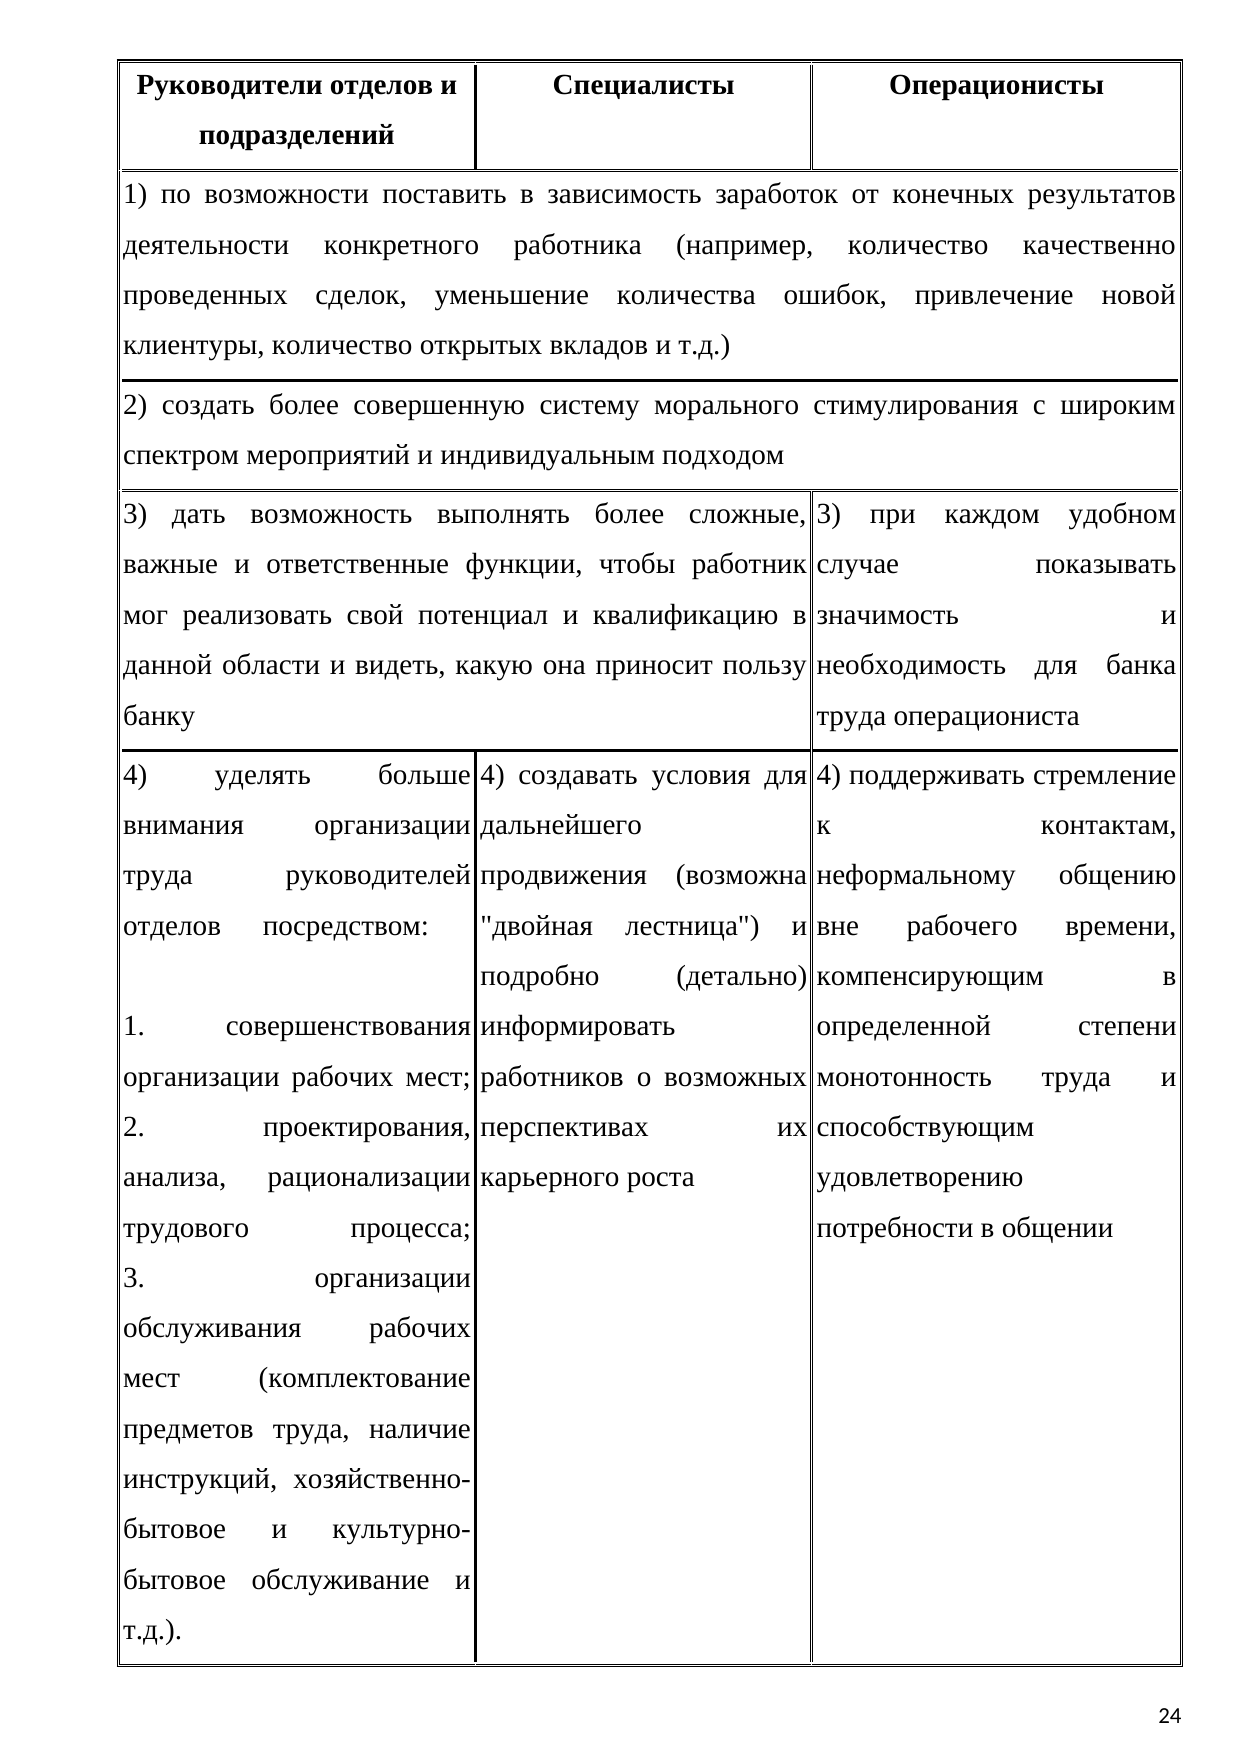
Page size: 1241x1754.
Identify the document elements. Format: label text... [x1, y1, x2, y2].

table_cell 1) по возможности поставить в зависимость заработок от конечных результатов деятельности конкретного работника (например, количество качественно проведенных сделок, уменьшение количества ошибок, привлечение новой клиентуры, количество открытых вкладов и т.д.) [118, 169, 1181, 379]
table_cell 4) уделять больше внимания организации труда руководителей отделов посредством: 1. совершенствования организации рабочих мест; 2. проектирования, анализа, рационализации трудового процесса; 3. организации обслуживания рабочих мест (комплектование предметов труда, наличие инструкций, хозяйственно-бытовое и культурно-бытовое обслуживание и т.д.). [120, 749, 475, 1663]
table_cell 4) поддерживать стремление к контактам, неформальному общению вне рабочего времени, компенсирующим в определенной степени монотонность труда и способствующим удовлетворению потребности в общении [812, 749, 1180, 1663]
table_header Операционисты [812, 63, 1180, 169]
table_cell 2) создать более совершенную систему морального стимулирования с широким спектром мероприятий и индивидуальным подходом [120, 379, 1180, 488]
table_header Специалисты [475, 63, 812, 169]
table_cell 3) при каждом удобном случае показывать значимость и необходимость для банка труда операциониста [813, 489, 1180, 749]
table_cell 4) создавать условия для дальнейшего продвижения (возможна "двойная лестница") и подробно (детально) информировать работников о возможных перспективах их карьерного роста [475, 752, 812, 1663]
table_header Руководители отделов и подразделений [120, 63, 475, 169]
table_cell 3) дать возможность выполнять более сложные, важные и ответственные функции, чтобы работник мог реализовать свой потенциал и квалификацию в данной области и видеть, какую она приносит пользу банку [120, 489, 810, 749]
